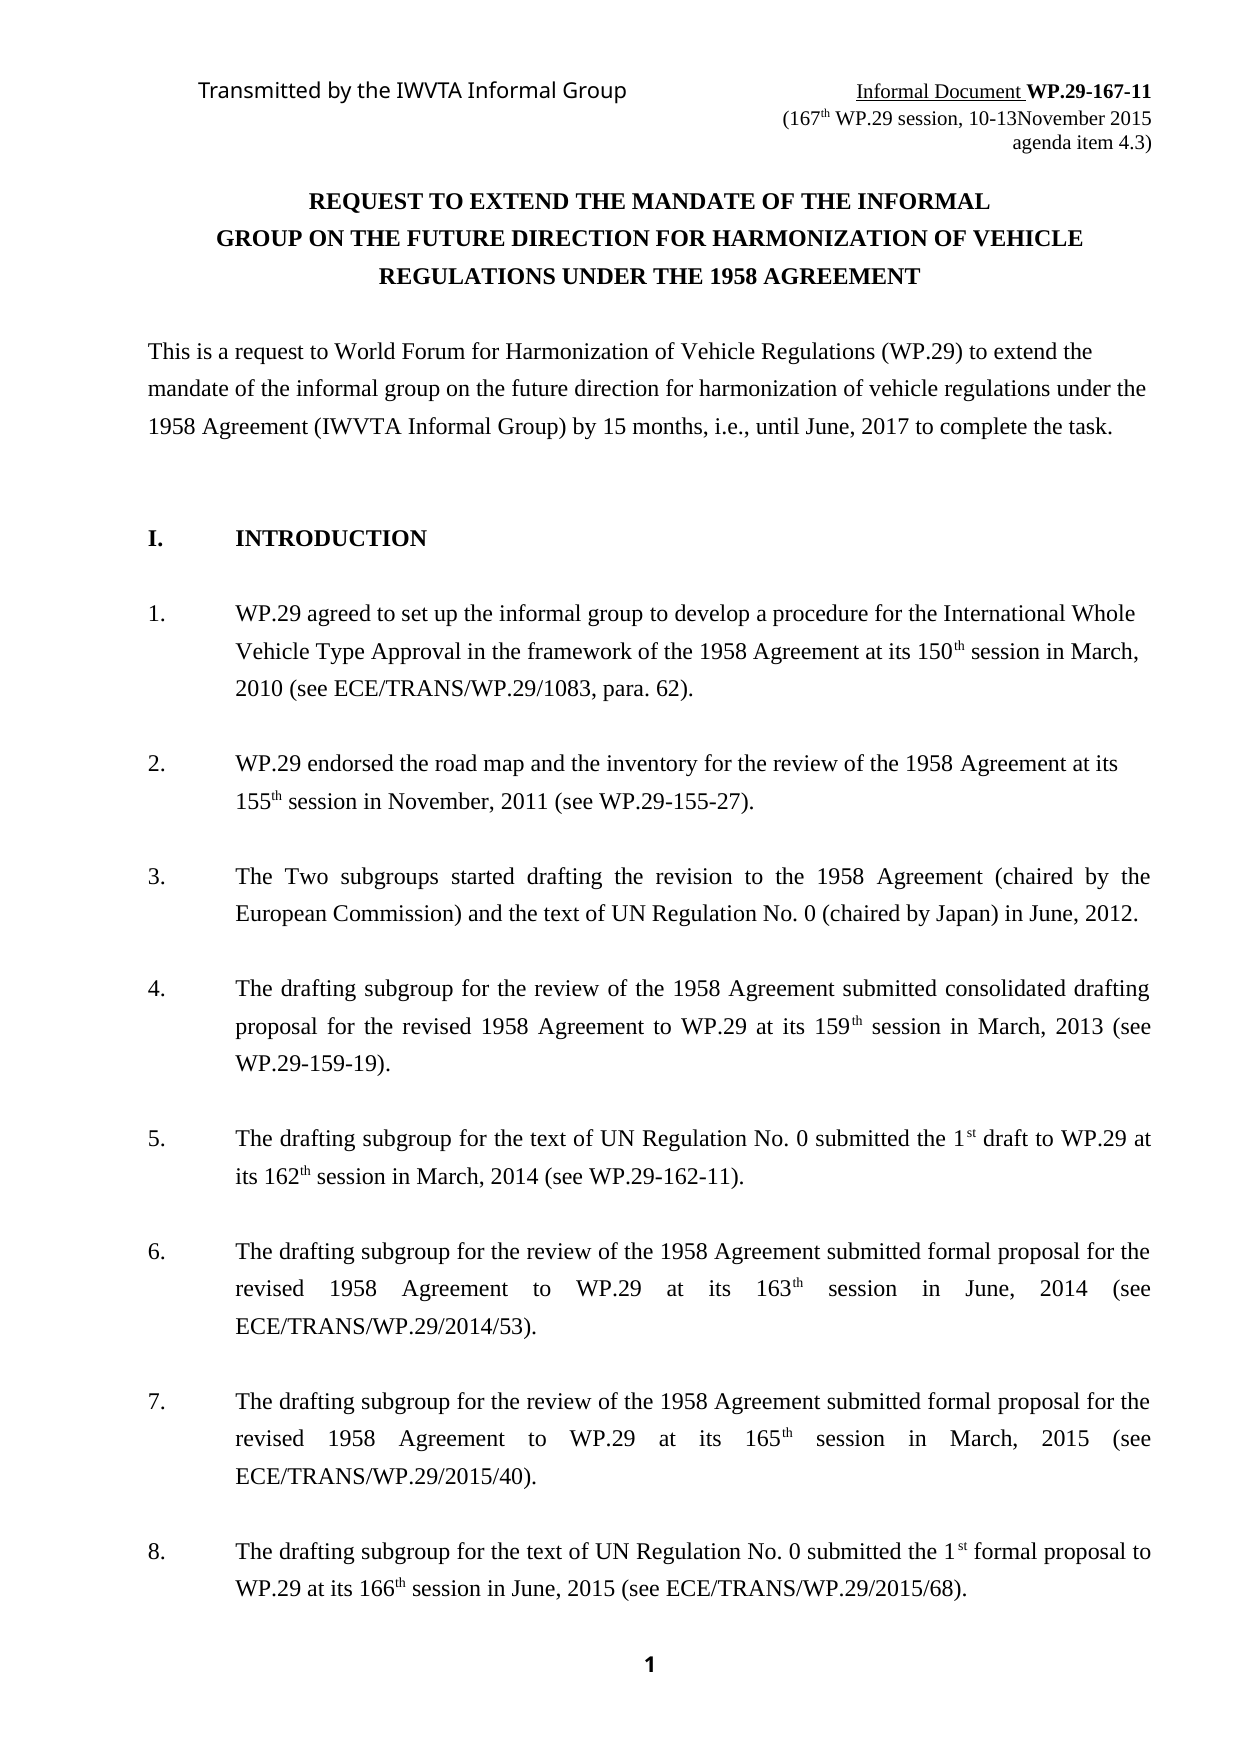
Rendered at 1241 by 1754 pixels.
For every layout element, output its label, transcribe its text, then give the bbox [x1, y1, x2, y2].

text 4. The drafting subgroup for the review of the 1958 Agreement submitted consolidated drafting proposal for the revised 1958 Agreement to WP.29 at its 159th session in March, 2013 (see WP.29-159-19). [148, 969, 1152, 1082]
text GROUP ON THE FUTURE DIRECTION FOR HARMONIZATION OF VEHICLE [148, 219, 1152, 257]
text 3. The Two subgroups started drafting the revision to the 1958 Agreement (chaired by the European Commission) and the text of UN Regulation No. 0 (chaired by Japan) in June, 2012. [148, 857, 1152, 932]
text 5. The drafting subgroup for the text of UN Regulation No. 0 submitted the 1st draft to WP.29 at its 162th session in March, 2014 (see WP.29-162-11). [148, 1119, 1152, 1194]
text REQUEST TO EXTEND THE MANDATE OF THE INFORMAL [148, 182, 1152, 219]
text 6. The drafting subgroup for the review of the 1958 Agreement submitted formal proposal for the revised 1958 Agreement to WP.29 at its 163th session in June, 2014 (see ECE/TRANS/WP.29/2014/53). [148, 1232, 1152, 1344]
text This is a request to World Forum for Harmonization of Vehicle Regulations (WP.29) to extend the mandate of the informal group on the future direction for harmonization of vehicle regulations under the 1958 Agreement (IWVTA Informal Group) by 15 months, i.e., until June, 2017 to complete the task. [148, 332, 1152, 444]
text REGULATIONS UNDER THE 1958 AGREEMENT [148, 257, 1152, 294]
text 1. WP.29 agreed to set up the informal group to develop a procedure for the International Whole Vehicle Type Approval in the framework of the 1958 Agreement at its 150th session in March, 2010 (see ECE/TRANS/WP.29/1083, para. 62). [148, 594, 1152, 707]
text 8. The drafting subgroup for the text of UN Regulation No. 0 submitted the 1st formal proposal to WP.29 at its 166th session in June, 2015 (see ECE/TRANS/WP.29/2015/68). [148, 1532, 1152, 1607]
text I. INTRODUCTION [148, 519, 1152, 557]
text 7. The drafting subgroup for the review of the 1958 Agreement submitted formal proposal for the revised 1958 Agreement to WP.29 at its 165th session in March, 2015 (see ECE/TRANS/WP.29/2015/40). [148, 1382, 1152, 1494]
text 2. WP.29 endorsed the road map and the inventory for the review of the 1958 Agreement at its 155th session in November, 2011 (see WP.29-155-27). [148, 744, 1152, 819]
